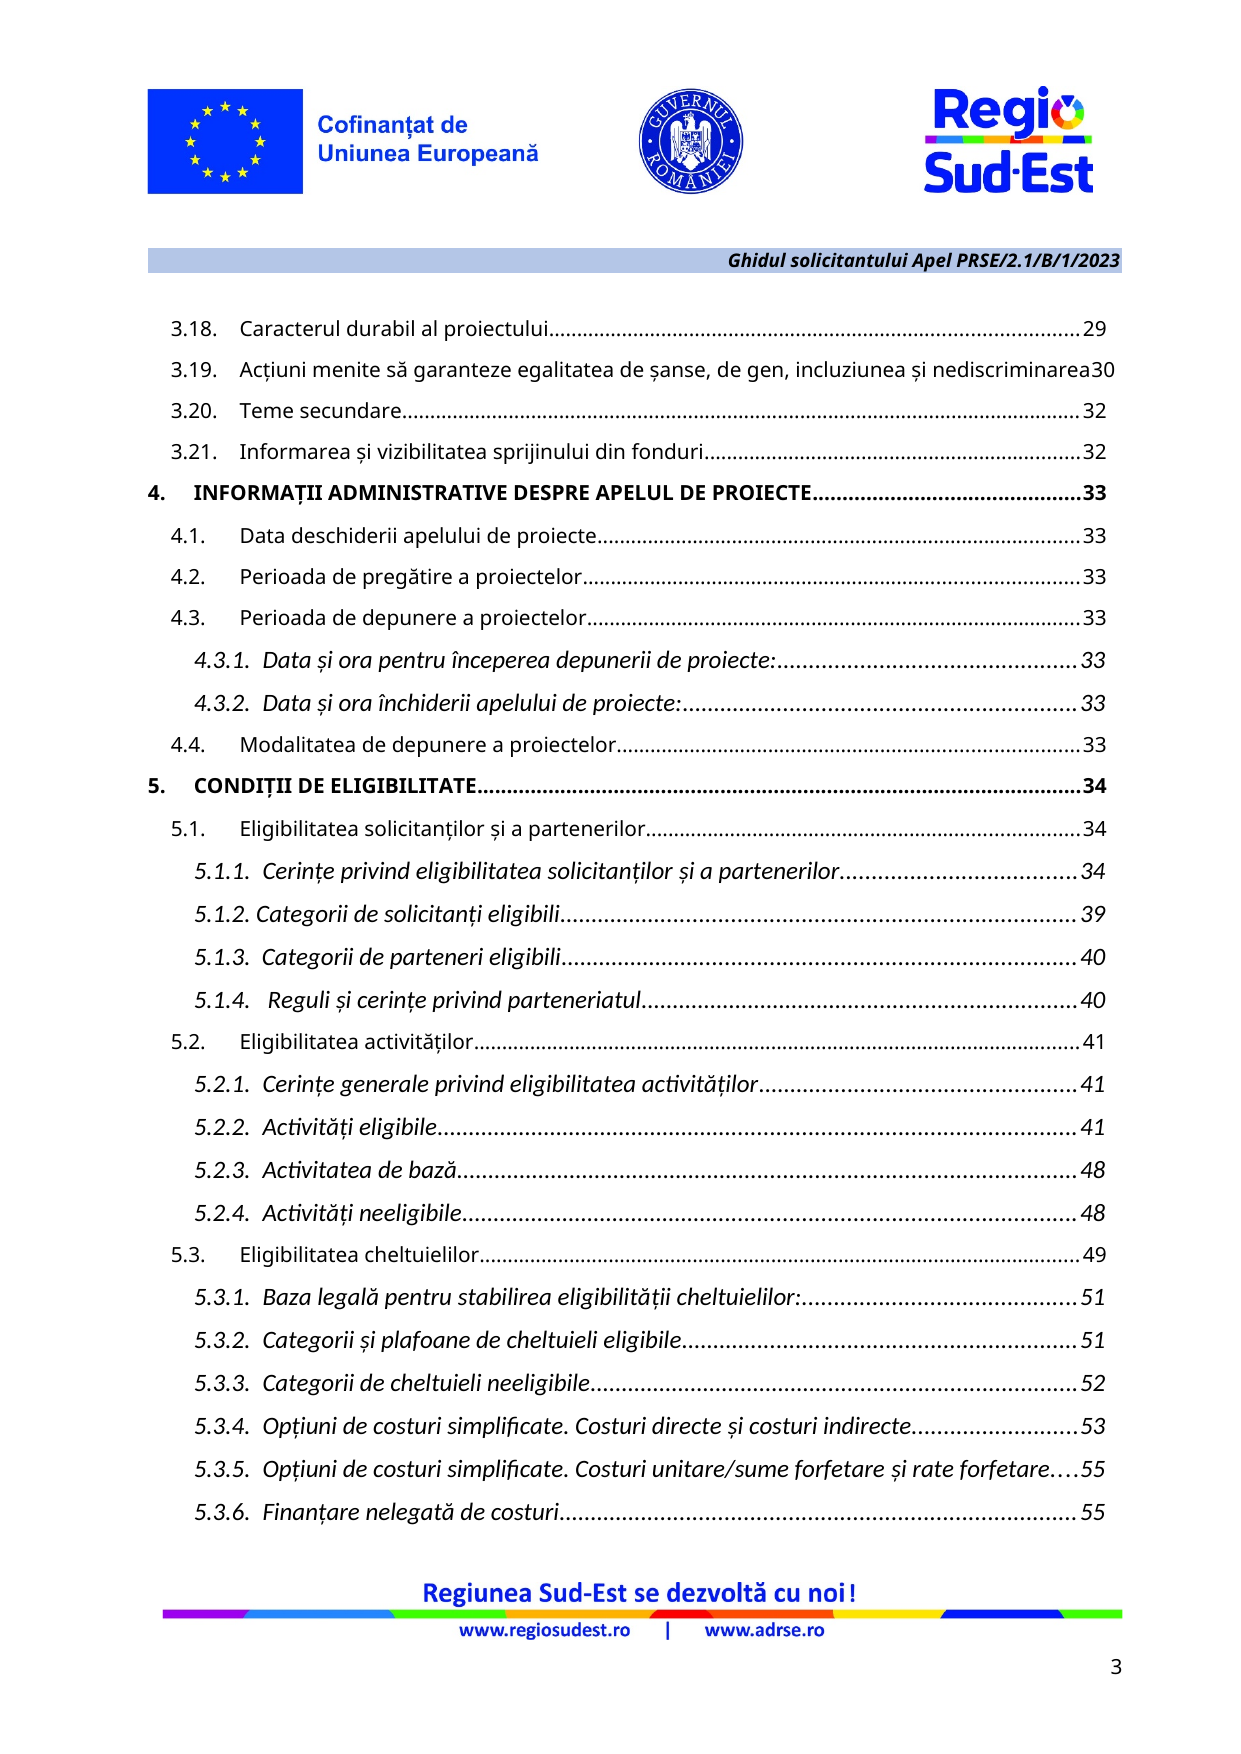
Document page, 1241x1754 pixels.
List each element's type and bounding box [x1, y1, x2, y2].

picture [147, 86, 1093, 195]
picture [162, 1582, 1123, 1640]
